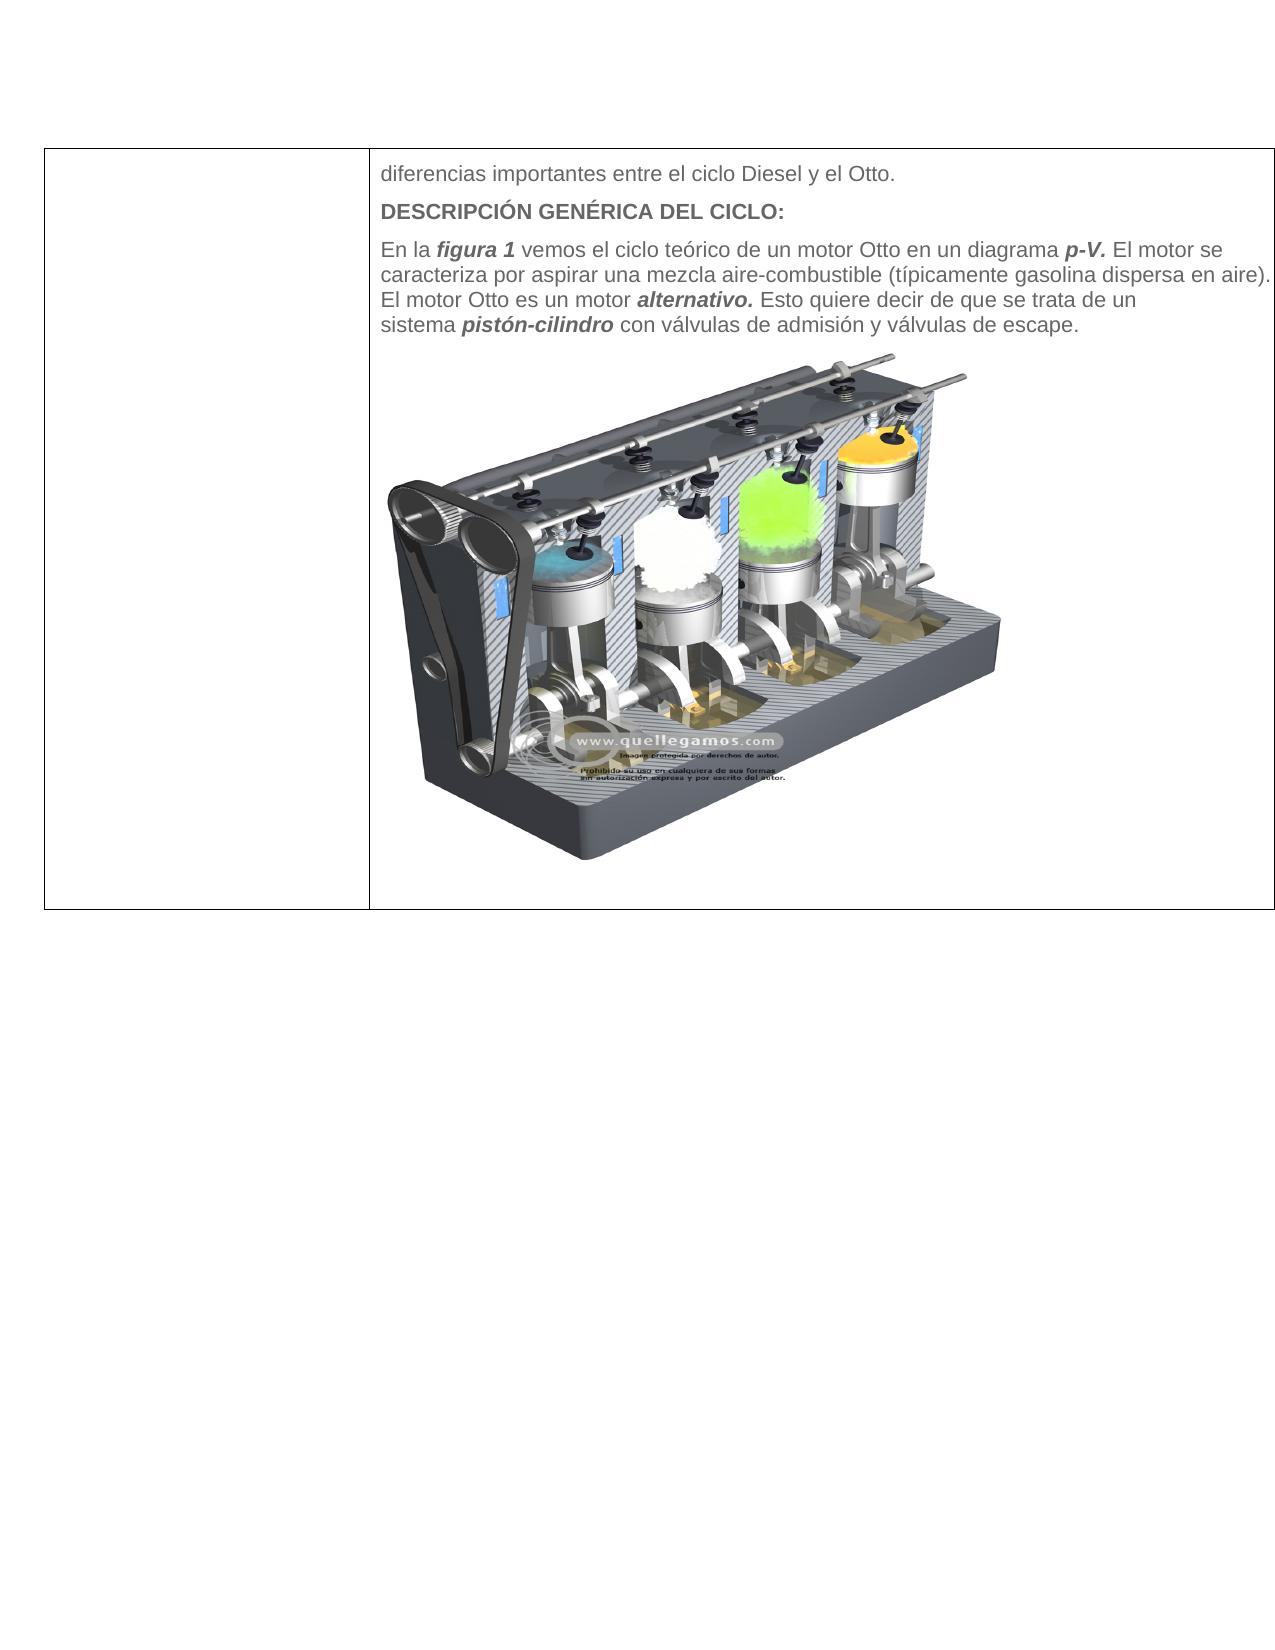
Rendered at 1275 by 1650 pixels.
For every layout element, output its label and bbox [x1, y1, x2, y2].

table_cell [45, 149, 369, 909]
table_cell [370, 149, 1274, 909]
picture [380, 350, 1012, 869]
